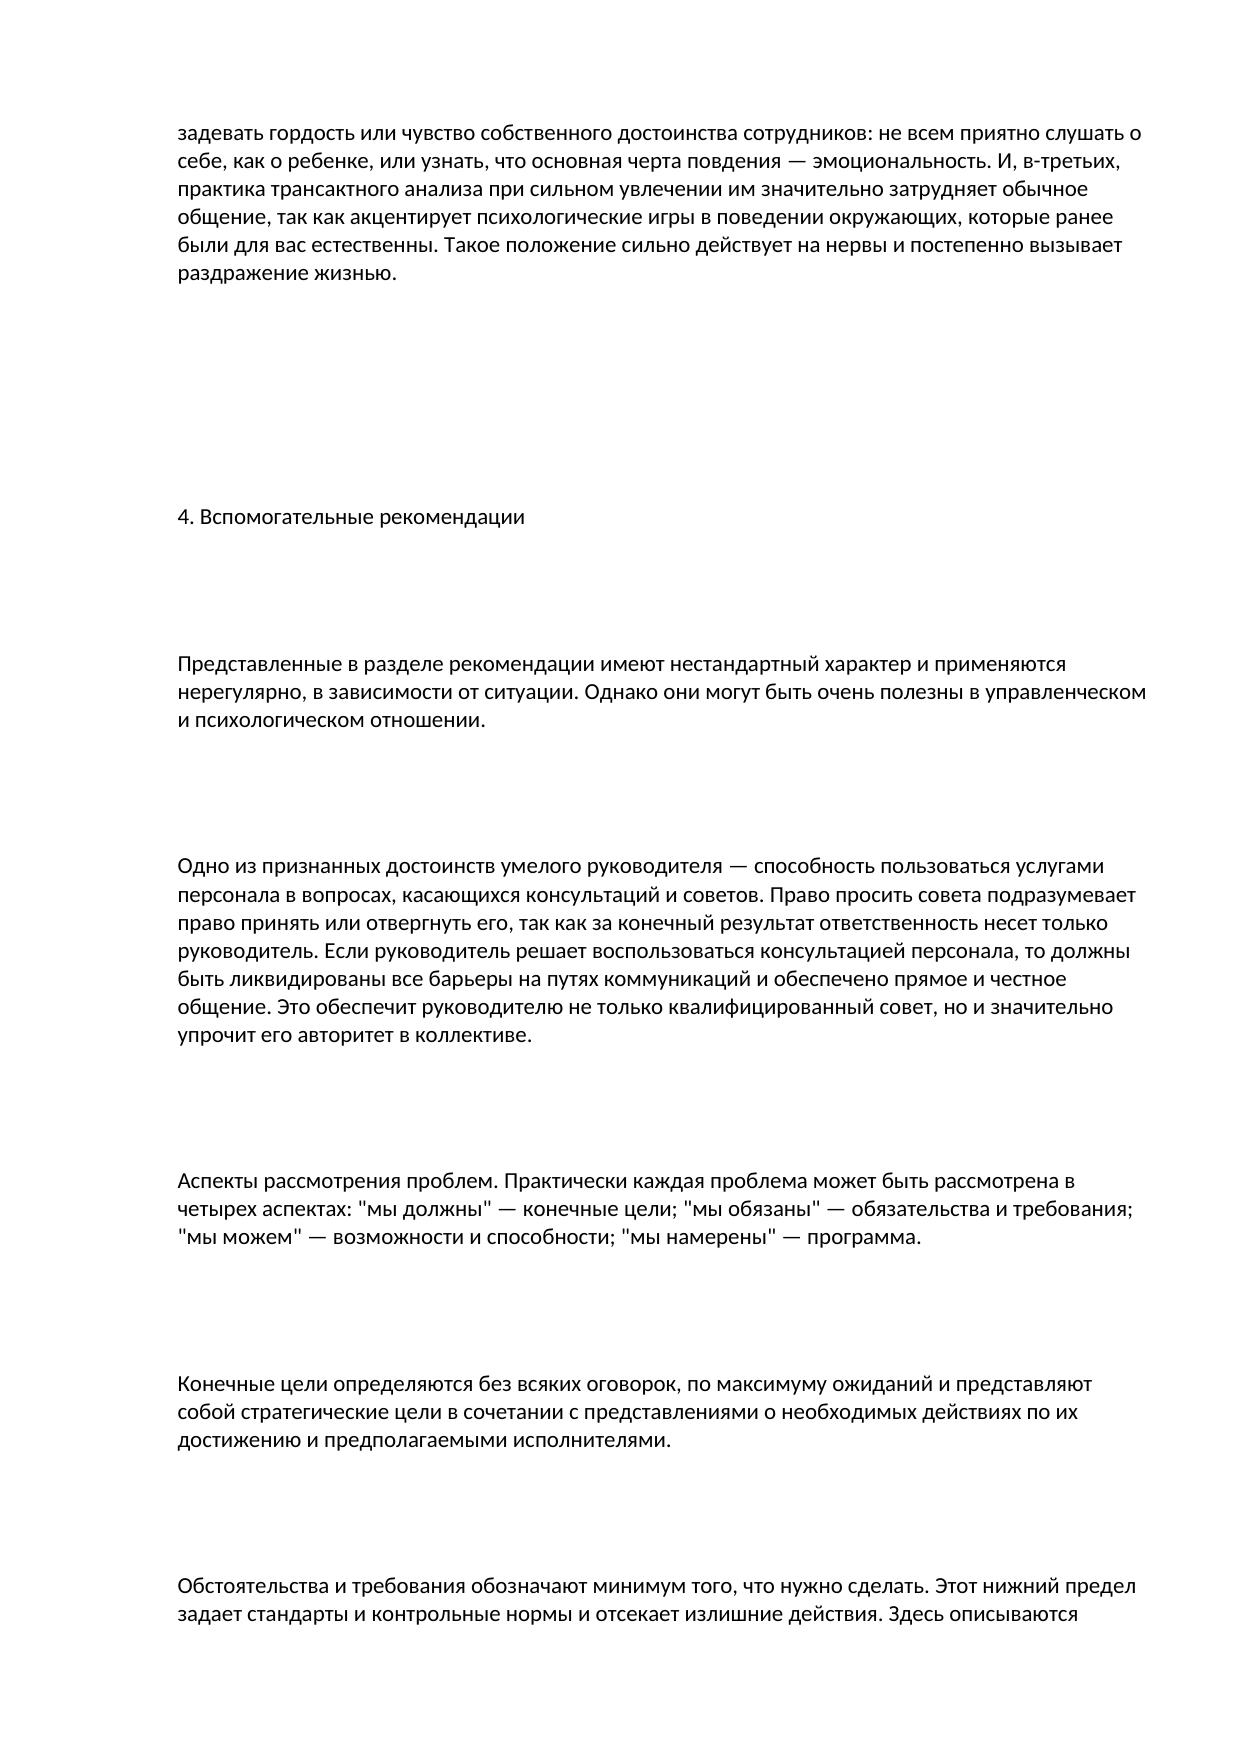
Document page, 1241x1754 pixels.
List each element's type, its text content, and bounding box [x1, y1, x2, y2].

text Аспекты рассмотрения проблем. Практически каждая проблема может быть рассмотрена в четырех аспектах: "мы должны" — конечные цели; "мы обязаны" — обязательства и требования; "мы можем" — возможности и способности; "мы намерены" — программа. [177, 1166, 1152, 1250]
text Одно из признанных достоинств умелого руководителя — способность пользоваться услугами персонала в вопросах, касающихся консультаций и советов. Право просить совета подразумевает право принять или отвергнуть его, так как за конечный результат ответственность несет только руково­дитель. Если руководитель решает воспользоваться консультацией персонала, то должны быть ликвидированы все барьеры на путях коммуникаций и обеспечено прямое и честное общение. Это обеспечит руководителю не только квалифицированный совет, но и значительно упрочит его авторитет в коллективе. [177, 852, 1152, 1048]
text Конечные цели определяются без всяких оговорок, по максимуму ожиданий и представляют собой стратегические цели в сочетании с представлениями о необходимых действиях по их достижению и предполагаемыми исполнителями. [177, 1369, 1152, 1453]
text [177, 118, 1152, 286]
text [177, 1572, 1152, 1628]
text 4. Вспомогательные рекомендации [177, 502, 1152, 531]
text Представленные в разделе рекомендации имеют нестандартный характер и применяются нерегулярно, в зависимости от ситуации. Однако они могут быть очень полезны в управленческом и психологическом отношении. [177, 649, 1152, 733]
